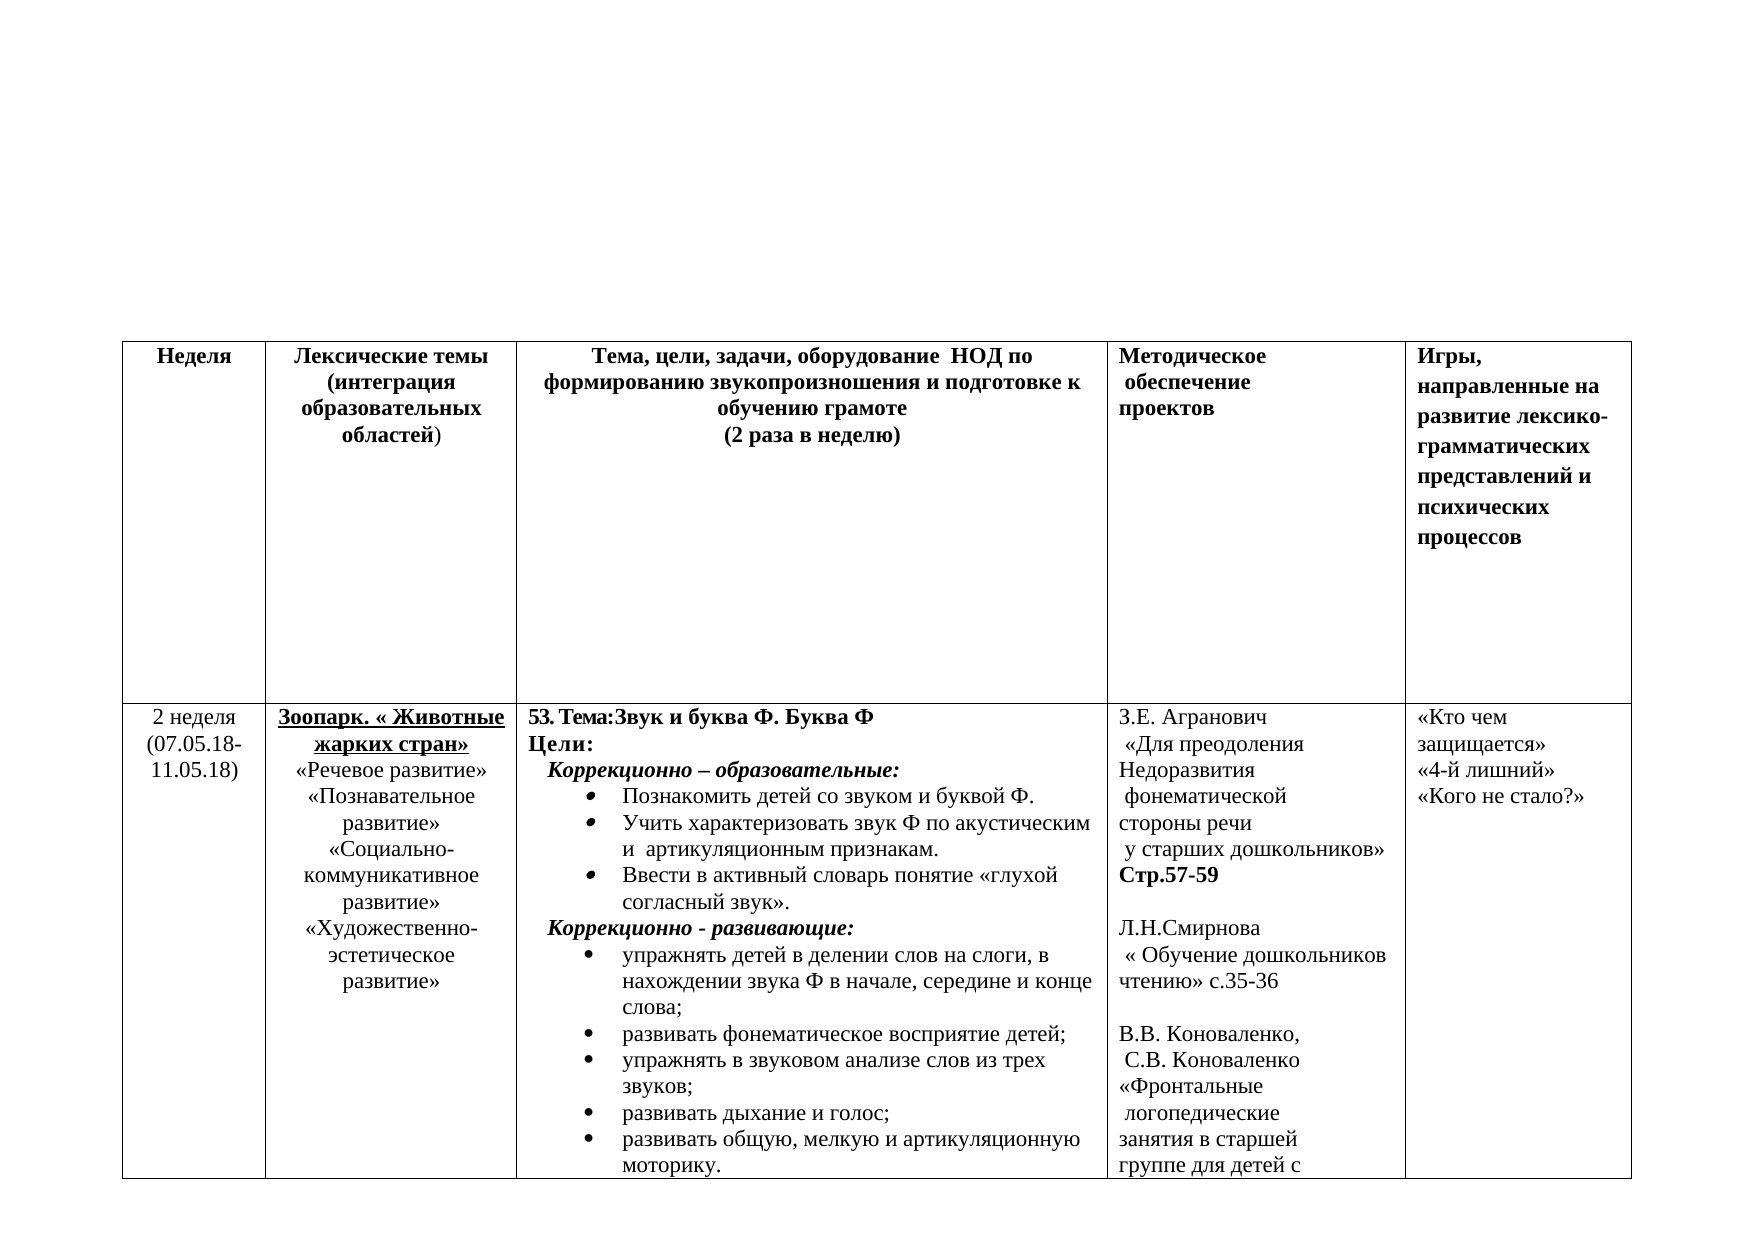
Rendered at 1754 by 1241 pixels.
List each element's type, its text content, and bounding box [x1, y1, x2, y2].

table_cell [1108, 704, 1405, 1178]
table_header Методическое обеспечение проектов [1108, 342, 1405, 702]
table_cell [123, 704, 265, 1178]
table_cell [517, 704, 1107, 1178]
table_header Игры, направленные на развитие лексико- грамматических представлений и психических процессов [1406, 342, 1631, 702]
table_header Неделя [123, 342, 265, 702]
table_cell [266, 704, 516, 1178]
table_header Тема, цели, задачи, оборудование НОД по формированию звукопроизношения и подготовке к обучению грамоте (2 раза в неделю) [517, 342, 1107, 702]
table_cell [1406, 704, 1631, 1178]
table_header Лексические темы (интеграция образовательных областей) [266, 342, 516, 702]
